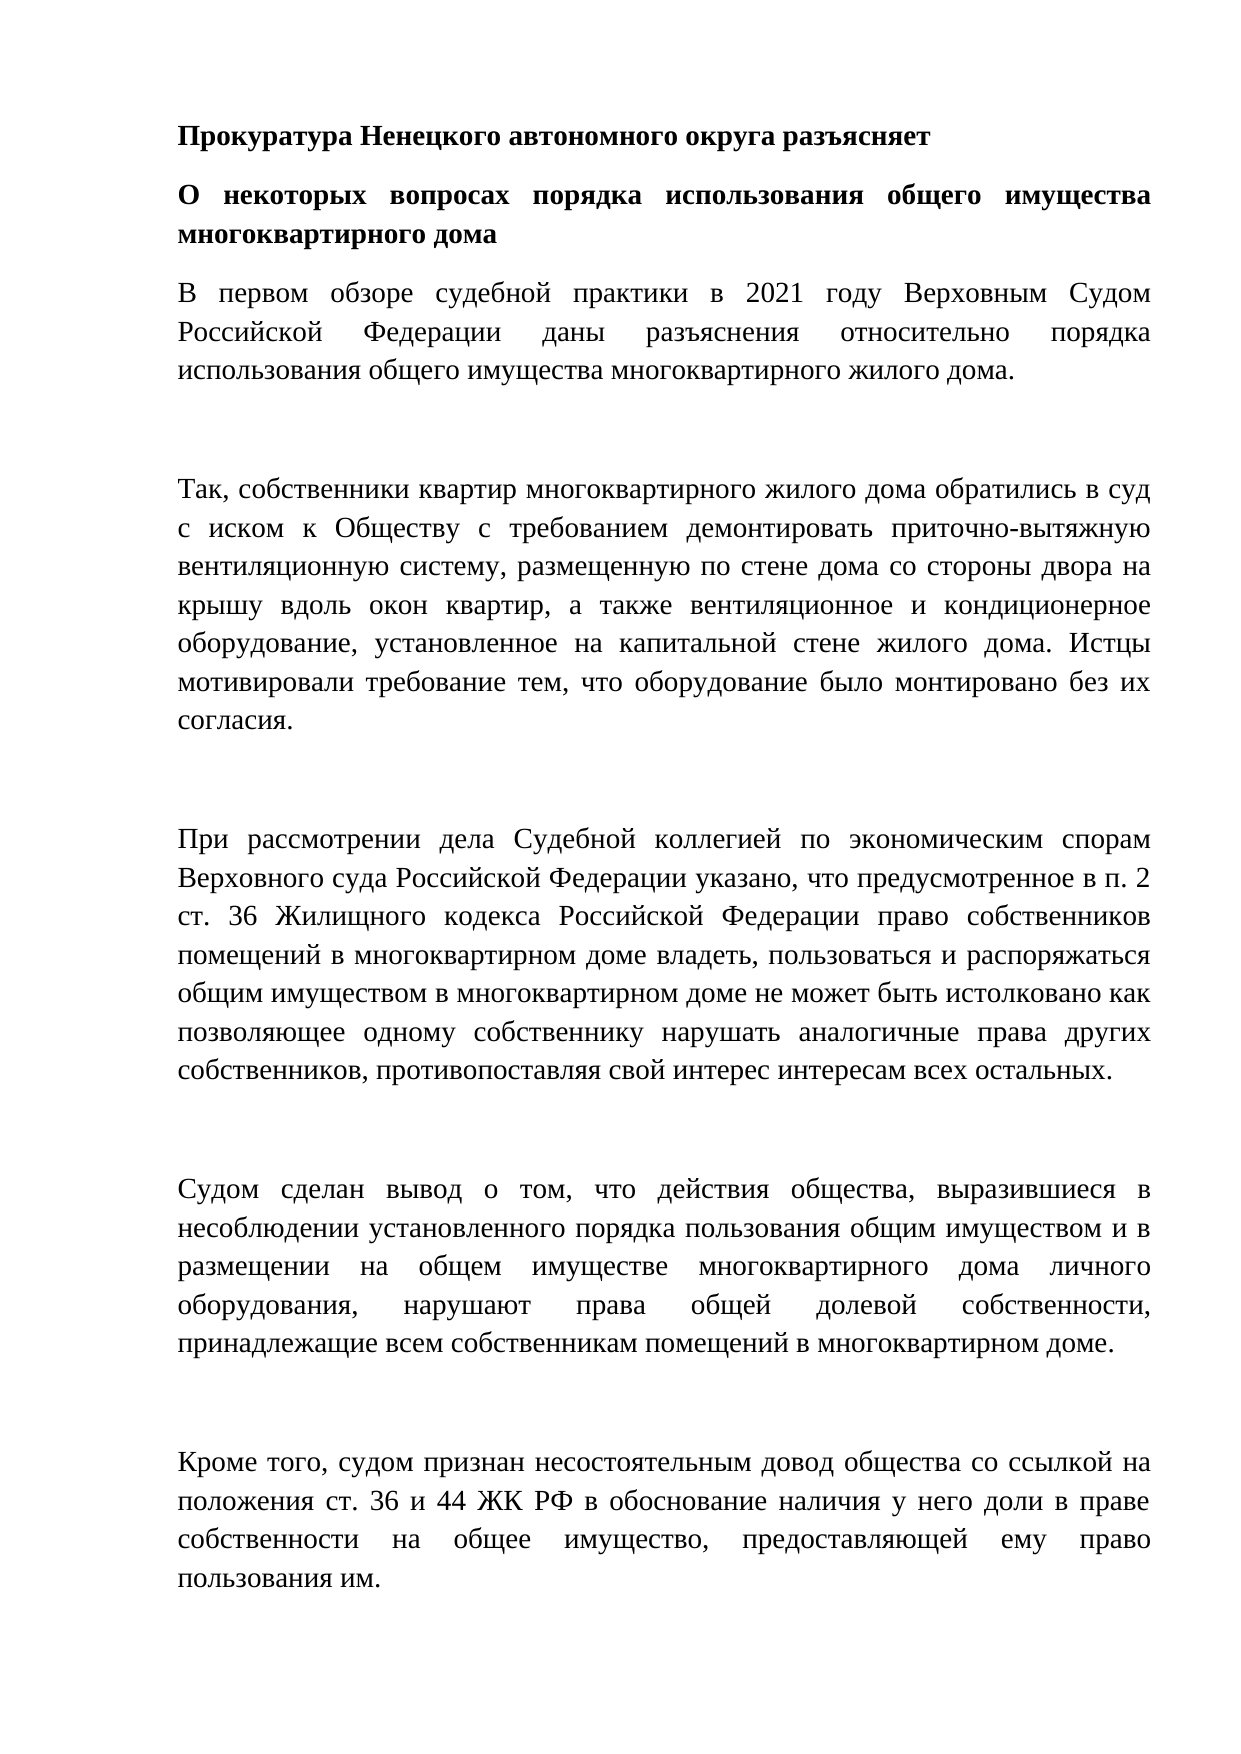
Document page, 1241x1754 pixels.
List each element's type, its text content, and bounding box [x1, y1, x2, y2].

text Судом сделан вывод о том, что действия общества, выразившиеся в несоблюдении установленного порядка пользования общим имуществом и в размещении на общем имуществе многоквартирного дома личного оборудования, нарушают права общей долевой собственности, принадлежащие всем собственникам помещений в многоквартирном доме. [177, 1171, 1152, 1359]
text Кроме того, судом признан несостоятельным довод общества со ссылкой на положения ст. 36 и 44 ЖК РФ в обоснование наличия у него доли в праве собственности на общее имущество, предоставляющей ему право пользования им. [177, 1444, 1152, 1593]
text О некоторых вопросах порядка использования общего имущества многоквартирного дома [177, 177, 1152, 249]
text В первом обзоре судебной практики в 2021 году Верховным Судом Российской Федерации даны разъяснения относительно порядка использования общего имущества многоквартирного жилого дома. [177, 275, 1152, 386]
text Прокуратура Ненецкого автономного округа разъясняет [177, 118, 1152, 152]
text При рассмотрении дела Судебной коллегией по экономическим спорам Верховного суда Российской Федерации указано, что предусмотренное в п. 2 ст. 36 Жилищного кодекса Российской Федерации право собственников помещений в многоквартирном доме владеть, пользоваться и распоряжаться общим имуществом в многоквартирном доме не может быть истолковано как позволяющее одному собственнику нарушать аналогичные права других собственников, противопоставляя свой интерес интересам всех остальных. [177, 821, 1152, 1086]
text Так, собственники квартир многоквартирного жилого дома обратились в суд с иском к Обществу с требованием демонтировать приточно-вытяжную вентиляционную систему, размещенную по стене дома со стороны двора на крышу вдоль окон квартир, а также вентиляционное и кондиционерное оборудование, установленное на капитальной стене жилого дома. Истцы мотивировали требование тем, что оборудование было монтировано без их согласия. [177, 471, 1152, 736]
